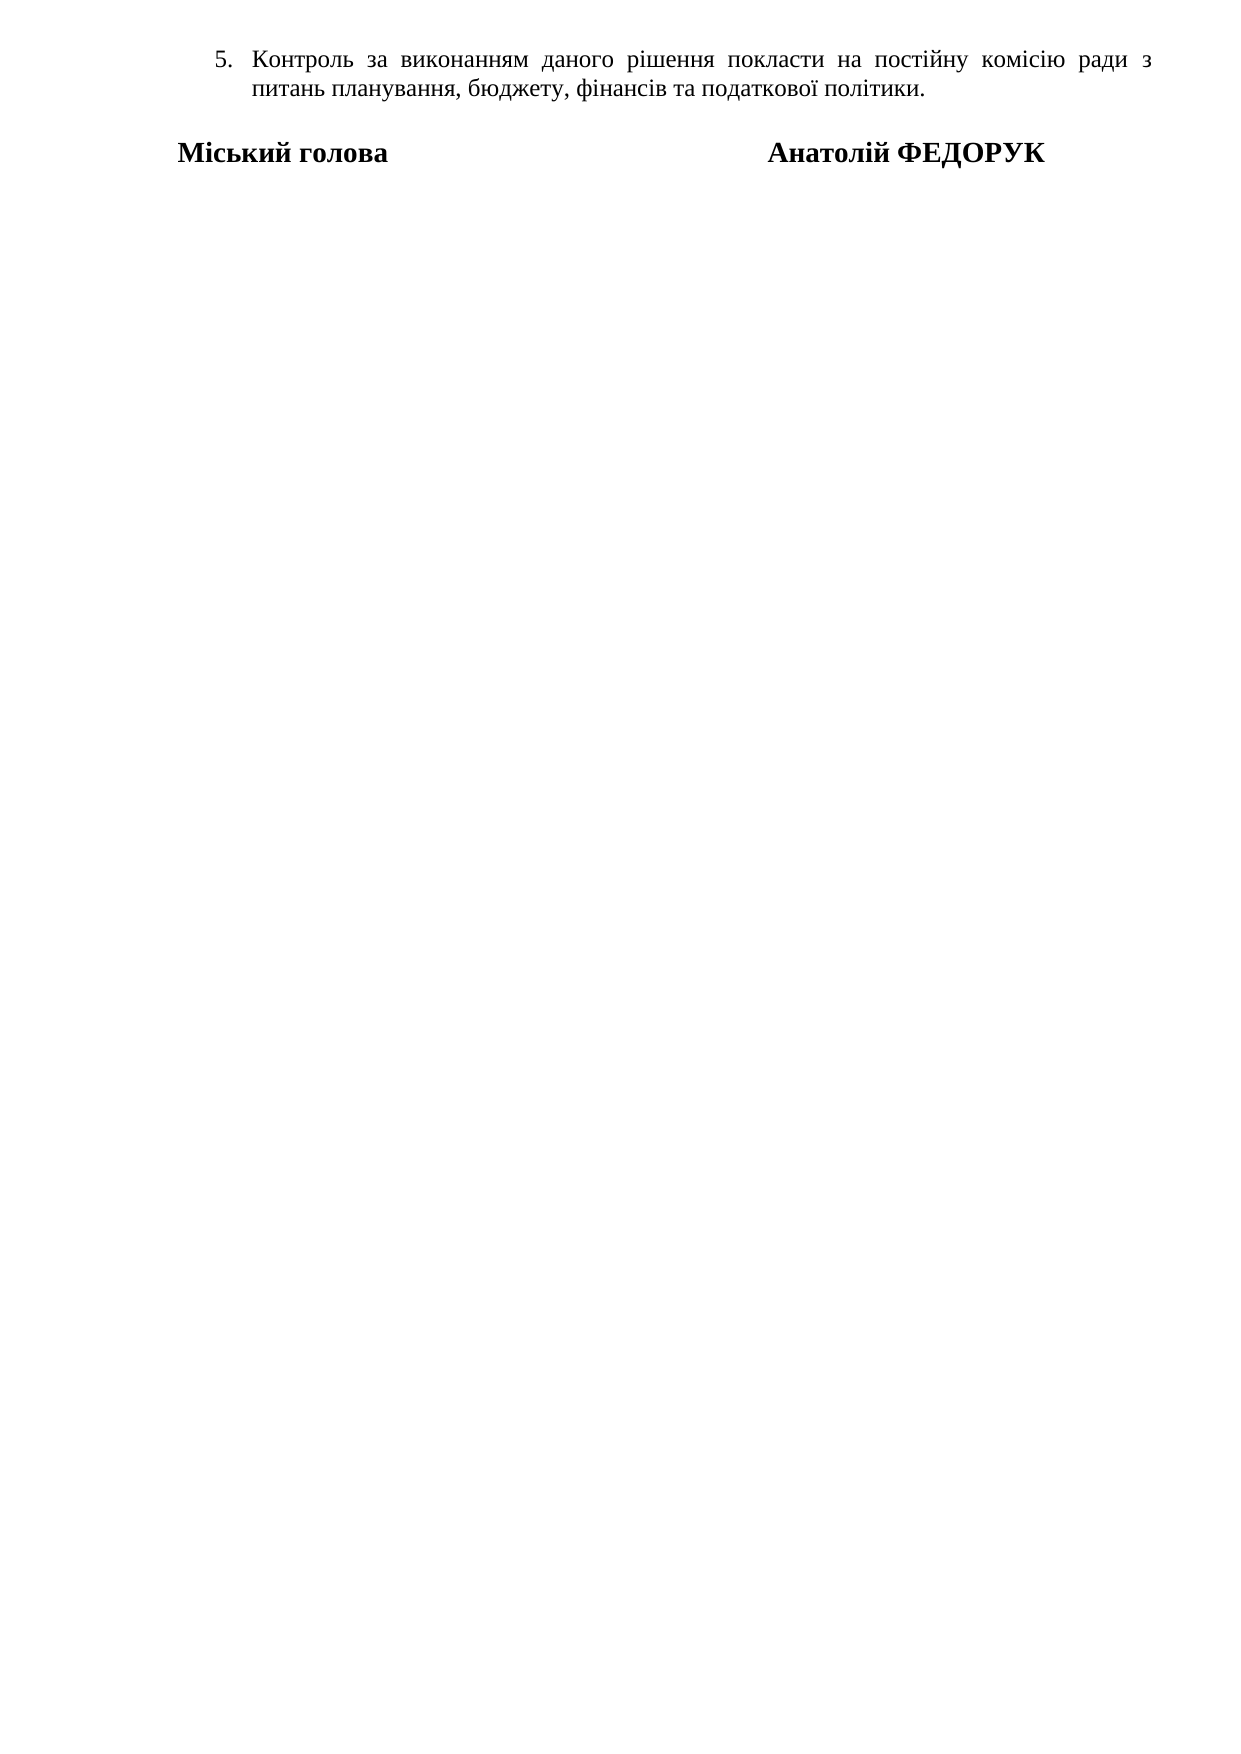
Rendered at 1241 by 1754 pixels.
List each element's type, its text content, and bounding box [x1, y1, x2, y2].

list Контроль за виконанням даного рішення покласти на постійну комісію ради з питань планування, бюджету, фінансів та податкової політики. [214, 44, 1152, 102]
text Міський голова Анатолій ФЕДОРУК [177, 135, 1152, 169]
